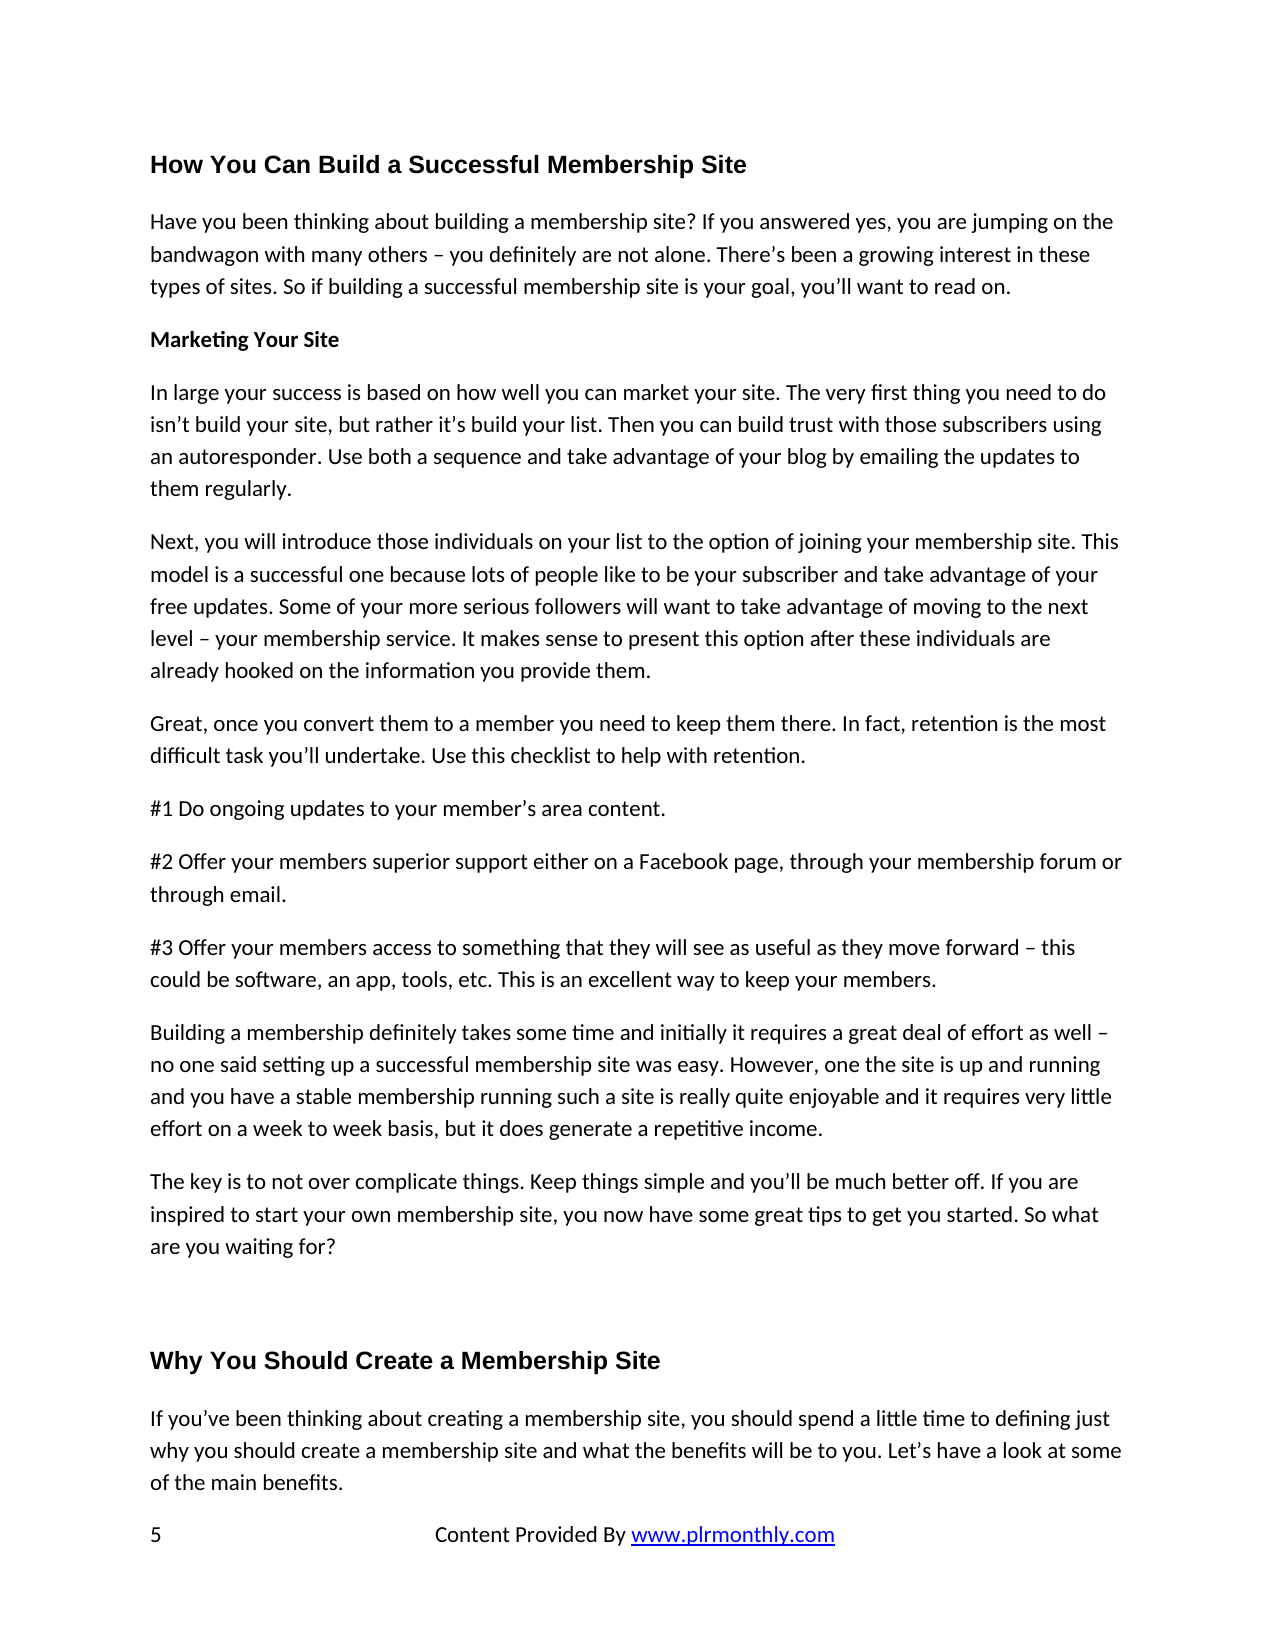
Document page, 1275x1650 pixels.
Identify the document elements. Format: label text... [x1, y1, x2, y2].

text If you’ve been thinking about creating a membership site, you should spend a little time to defining just why you should create a membership site and what the benefits will be to you. Let’s have a look at some of the main benefits. [150, 1404, 1125, 1497]
text Great, once you convert them to a member you need to keep them there. In fact, retention is the most difficult task you’ll undertake. Use this checklist to help with retention. [150, 709, 1125, 769]
text How You Can Build a Successful Membership Site [150, 150, 1125, 179]
text #2 Offer your members superior support either on a Facebook page, through your membership forum or through email. [150, 847, 1125, 908]
text #1 Do ongoing updates to your member’s area content. [150, 794, 1125, 822]
text In large your success is based on how well you can market your site. The very first thing you need to do isn’t build your site, but rather it’s build your list. Then you can build trust with those subscribers using an autoresponder. Use both a sequence and take advantage of your blog by emailing the updates to them regularly. [150, 378, 1125, 502]
text Next, you will introduce those individuals on your list to the option of joining your membership site. This model is a successful one because lots of people like to be your subscriber and take advantage of your free updates. Some of your more serious followers will want to take advantage of moving to the next level – your membership service. It makes sense to present this option after these individuals are already hooked on the information you provide them. [150, 527, 1125, 684]
text #3 Offer your members access to something that they will see as useful as they move forward – this could be software, an app, tools, etc. This is an excellent way to keep your members. [150, 933, 1125, 993]
subtitle Why You Should Create a Membership Site [150, 1346, 1125, 1375]
text Building a membership definitely takes some time and initially it requires a great deal of effort as well – no one said setting up a successful membership site was easy. However, one the site is up and running and you have a stable membership running such a site is really quite enjoyable and it requires very little effort on a week to week basis, but it does generate a repetitive income. [150, 1018, 1125, 1142]
text Marketing Your Site [150, 325, 1125, 353]
text Have you been thinking about building a membership site? If you answered yes, you are jumping on the bandwagon with many others – you definitely are not alone. There’s been a growing interest in these types of sites. So if building a successful membership site is your goal, you’ll want to read on. [150, 207, 1125, 300]
text The key is to not over complicate things. Keep things simple and you’ll be much better off. If you are inspired to start your own membership site, you now have some great tips to get you started. So what are you waiting for? [150, 1167, 1125, 1260]
